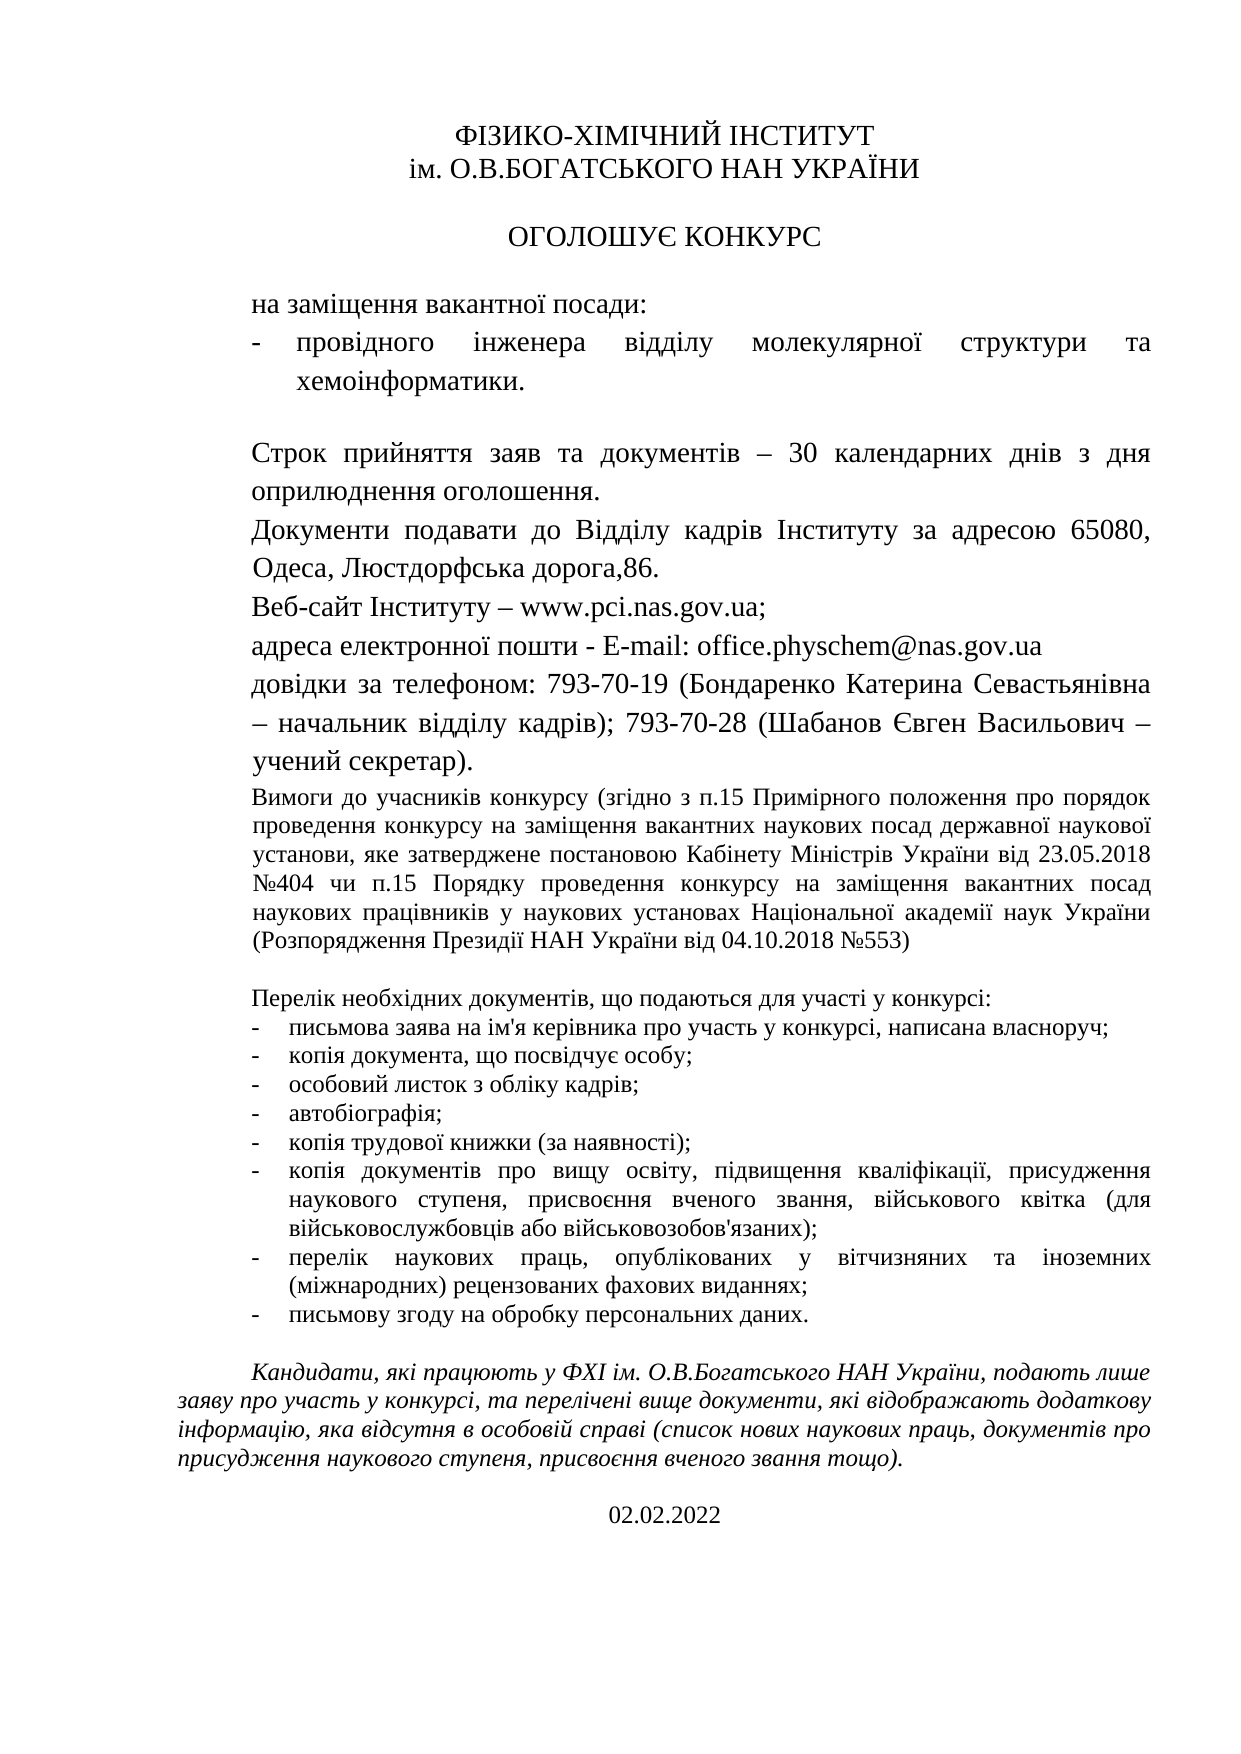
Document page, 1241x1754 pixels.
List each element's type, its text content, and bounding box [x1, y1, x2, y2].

list провідного інженера відділу молекулярної структури та хемоінформатики. [251, 324, 1152, 396]
text довідки за телефоном: 793-70-19 (Бондаренко Катерина Севастьянівна – начальник відділу кадрів); 793-70-28 (Шабанов Євген Васильович – учений секретар). [251, 666, 1152, 777]
text 02.02.2022 [177, 1501, 1152, 1529]
list особовий листок з обліку кадрів; [251, 1069, 1152, 1098]
text на заміщення вакантної посади: [251, 286, 1152, 319]
list перелік наукових праць, опублікованих у вітчизняних та іноземних (міжнародних) рецензованих фахових виданнях; [251, 1242, 1152, 1299]
text Документи подавати до Відділу кадрів Інституту за адресою 65080, Одеса, Люстдорфська дорога,86. [251, 512, 1152, 584]
text Кандидати, які працюють у ФХІ ім. О.В.Богатського НАН України, подають лише заяву про участь у конкурсі, та перелічені вище документи, які відображають додаткову інформацію, яка відсутня в особовій справі (список нових наукових праць, документів про присудження наукового ступеня, присвоєння вченого звання тощо). [177, 1357, 1152, 1472]
list копія документа, що посвідчує особу; [251, 1041, 1152, 1069]
list копія трудової книжки (за наявності); [251, 1127, 1152, 1156]
list автобіографія; [251, 1098, 1152, 1127]
text Строк прийняття заяв та документів – 30 календарних днів з дня оприлюднення оголошення. [251, 435, 1152, 507]
list письмова заява на ім'я керівника про участь у конкурсі, написана власноруч; [251, 1012, 1152, 1041]
text Перелік необхідних документів, що подаються для участі у конкурсі: [177, 983, 1152, 1012]
text ім. О.В.БОГАТСЬКОГО НАН УКРАЇНИ [177, 152, 1152, 185]
text ОГОЛОШУЄ КОНКУРС [177, 219, 1152, 252]
list копія документів про вищу освіту, підвищення кваліфікації, присудження наукового ступеня, присвоєння вченого звання, військового квітка (для військовослужбовців або військовозобов'язаних); [251, 1156, 1152, 1242]
text ФІЗИКО-ХІМІЧНИЙ ІНСТИТУТ [177, 118, 1152, 152]
list письмову згоду на обробку персональних даних. [251, 1299, 1152, 1328]
text Вимоги до учасників конкурсу (згідно з п.15 Примірного положення про порядок проведення конкурсу на заміщення вакантних наукових посад державної наукової установи, яке затверджене постановою Кабінету Міністрів України від 23.05.2018 №404 чи п.15 Порядку проведення конкурсу на заміщення вакантних посад наукових працівників у наукових установах Національної академії наук України (Розпорядження Президії НАН України від 04.10.2018 №553) [251, 782, 1152, 954]
text адреса електронної пошти - E-mail: office.physchem@nas.gov.ua [251, 628, 1152, 661]
text Веб-сайт Інституту – www.pci.nas.gov.ua; [251, 589, 1152, 623]
